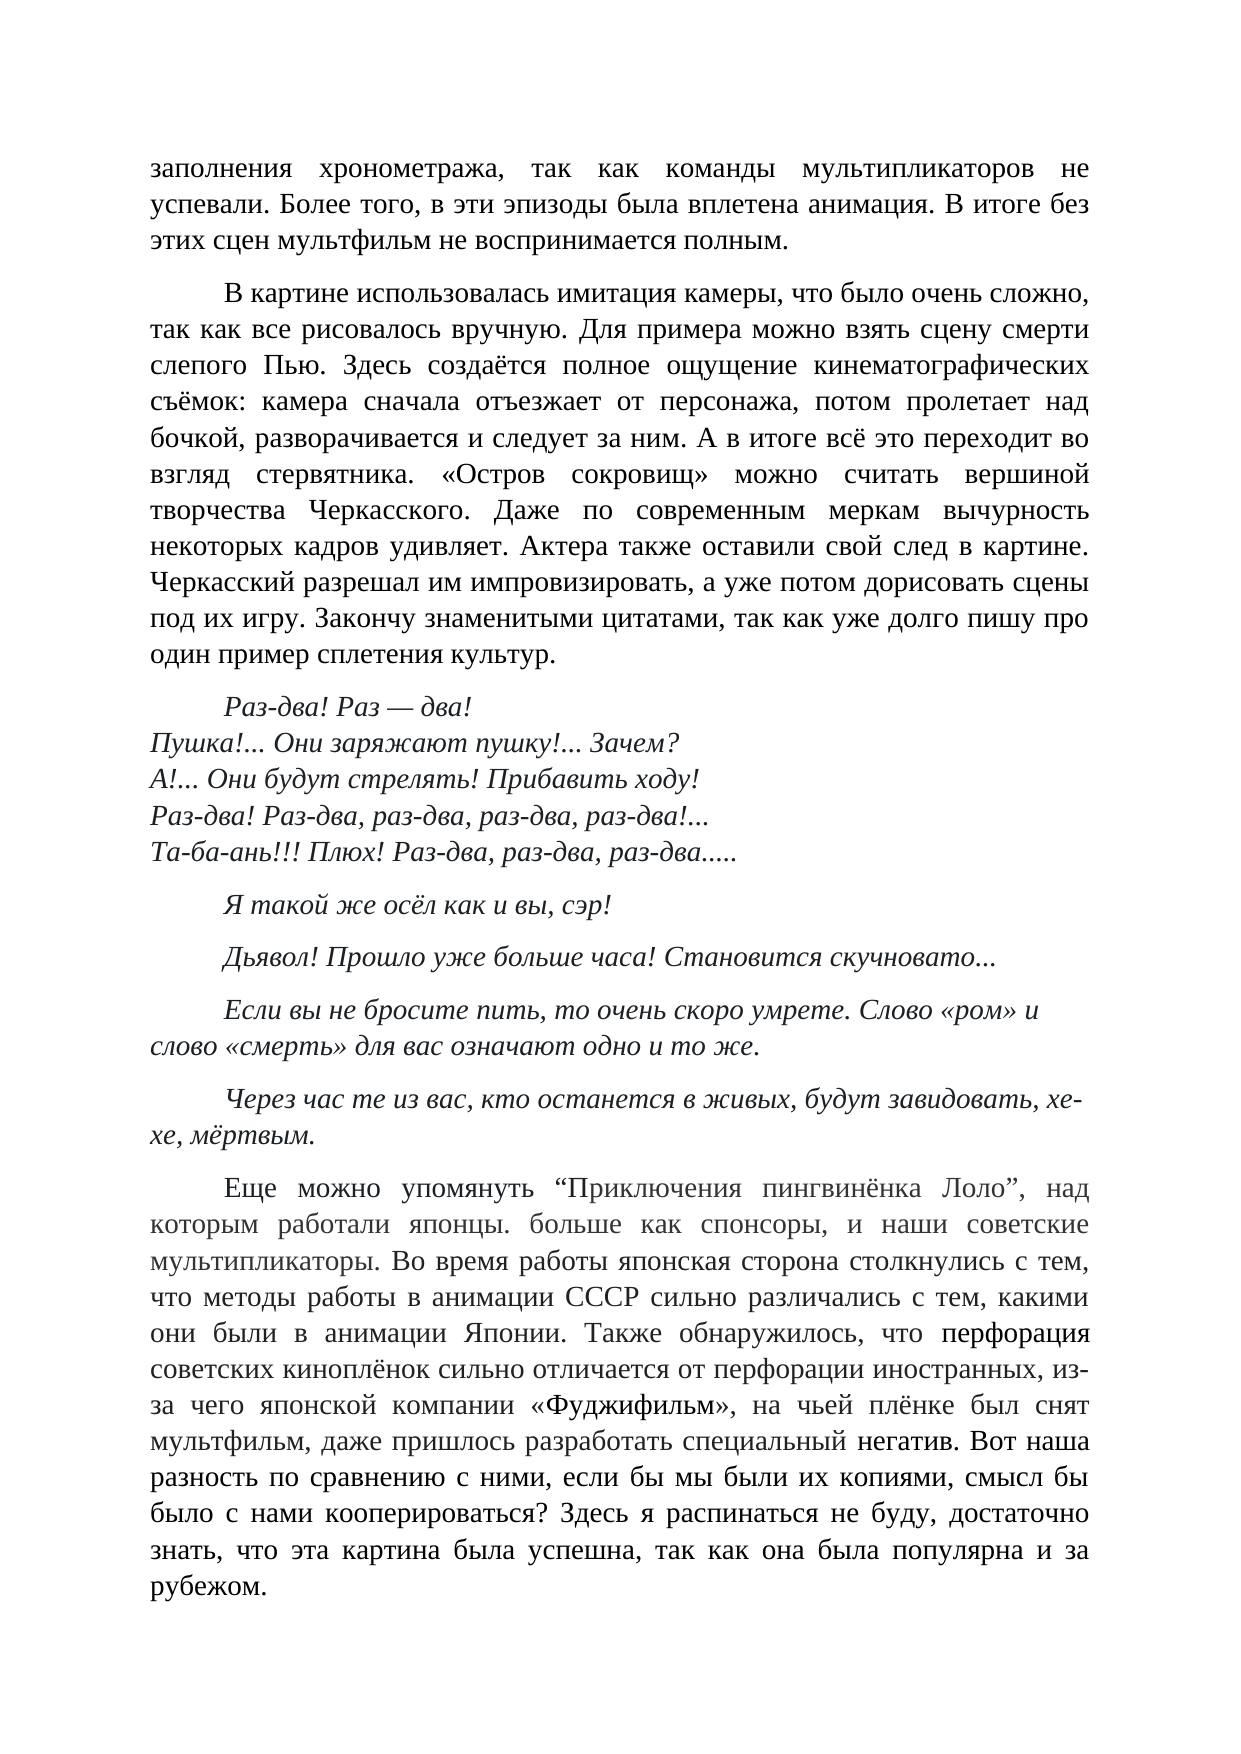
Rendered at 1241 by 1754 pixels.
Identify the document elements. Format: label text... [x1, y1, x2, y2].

text Раз-два! Раз — два! Пушка!... Они заряжают пушку!... Зачем? А!... Они будут стрелять! Прибавить ходу! Раз-два! Раз-два, раз-два, раз-два, раз-два!... Та-ба-ань!!! Плюх! Раз-два, раз-два, раз-два..... [150, 689, 1090, 867]
text Если вы не бросите пить, то очень скоро умрете. Слово «ром» и слово «смерть» для вас означают одно и то же. [150, 992, 1090, 1062]
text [150, 150, 1090, 256]
text Дьявол! Прошло уже больше часа! Становится скучновато... [150, 939, 1090, 973]
text Через час те из вас, кто останется в живых, будут завидовать, хе-хе, мёртвым. [150, 1081, 1090, 1151]
text Еще можно упомянуть “Приключения пингвинёнка Лоло”, над которым работали японцы. больше как спонсоры, и наши советские мультипликаторы. Во время работы японская сторона столкнулись с тем, что методы работы в анимации СССР сильно различались с тем, какими они были в анимации Японии. Также обнаружилось, что перфорация советских киноплёнок сильно отличается от перфорации иностранных, из-за чего японской компании «Фуджифильм», на чьей плёнке был снят мультфильм, даже пришлось разработать специальный негатив. Вот наша разность по сравнению с ними, если бы мы были их копиями, смысл бы было с нами кооперироваться? Здесь я распинаться не буду, достаточно знать, что эта картина была успешна, так как она была популярна и за рубежом. [150, 1170, 1090, 1601]
text В картине использовалась имитация камеры, что было очень сложно, так как все рисовалось вручную. Для примера можно взять сцену смерти слепого Пью. Здесь создаётся полное ощущение кинематографических съёмок: камера сначала отъезжает от персонажа, потом пролетает над бочкой, разворачивается и следует за ним. А в итоге всё это переходит во взгляд стервятника. «Остров сокровищ» можно считать вершиной творчества Черкасского. Даже по современным меркам вычурность некоторых кадров удивляет. Актера также оставили свой след в картине. Черкасский разрешал им импровизировать, а уже потом дорисовать сцены под их игру. Закончу знаменитыми цитатами, так как уже долго пишу про один пример сплетения культур. [150, 275, 1090, 670]
text Я такой же осёл как и вы, сэр! [150, 887, 1090, 920]
